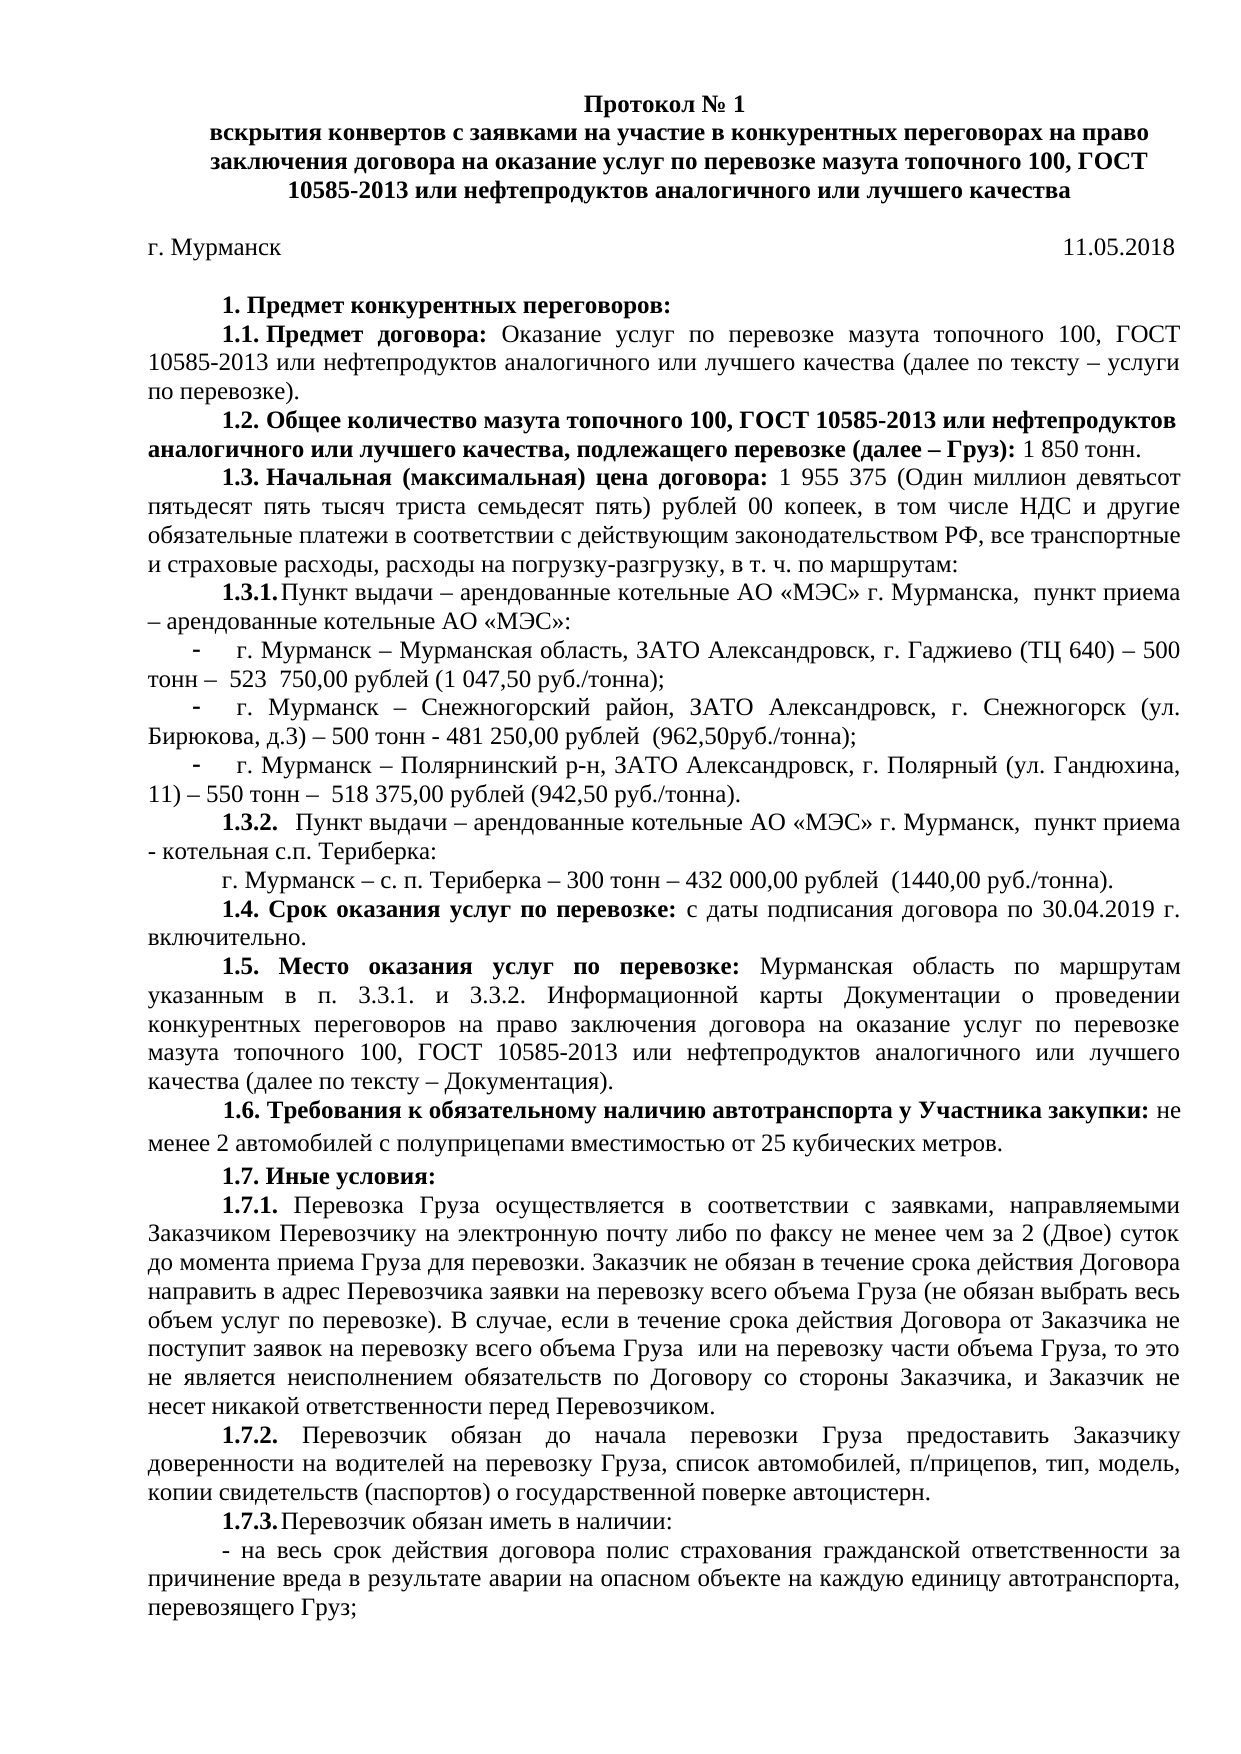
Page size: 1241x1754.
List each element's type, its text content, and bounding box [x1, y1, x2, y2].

subtitle 1. Предмет конкурентных переговоров: [148, 290, 1181, 319]
list Общее количество мазута топочного 100, ГОСТ 10585-2013 или нефтепродуктов аналогичного или лучшего качества, подлежащего перевозке (далее – Груз): 1 850 тонн. [148, 405, 1181, 462]
list Перевозчик обязан иметь в наличии: [148, 1506, 1181, 1535]
list Пункт выдачи – арендованные котельные АО «МЭС» г. Мурманск, пункт приема - котельная с.п. Териберка: [148, 807, 1181, 865]
text 1.5. Место оказания услуг по перевозке: Мурманская область по маршрутам указанным в п. 3.3.1. и 3.3.2. Информационной карты Документации о проведении конкурентных переговоров на право заключения договора на оказание услуг по перевозке мазута топочного 100, ГОСТ 10585-2013 или нефтепродуктов аналогичного или лучшего качества (далее по тексту – Документация). [148, 951, 1181, 1095]
text 1.7.1. Перевозка Груза осуществляется в соответствии с заявками, направляемыми Заказчиком Перевозчику на электронную почту либо по факсу не менее чем за 2 (Двое) суток до момента приема Груза для перевозки. Заказчик не обязан в течение срока действия Договора направить в адрес Перевозчика заявки на перевозку всего объема Груза (не обязан выбрать весь объем услуг по перевозке). В случае, если в течение срока действия Договора от Заказчика не поступит заявок на перевозку всего объема Груза или на перевозку части объема Груза, то это не является неисполнением обязательств по Договору со стороны Заказчика, и Заказчик не несет никакой ответственности перед Перевозчиком. [148, 1190, 1181, 1420]
list Начальная (максимальная) цена договора: 1 955 375 (Один миллион девятьсот пятьдесят пять тысяч триста семьдесят пять) рублей 00 копеек, в том числе НДС и другие обязательные платежи в соответствии с действующим законодательством РФ, все транспортные и страховые расходы, расходы на погрузку-разгрузку, в т. ч. по маршрутам: [148, 462, 1181, 577]
list г. Мурманск – Мурманская область, ЗАТО Александровск, г. Гаджиево (ТЦ 640) – 500 тонн – 523 750,00 рублей (1 047,50 руб./тонна); [148, 635, 1181, 692]
list г. Мурманск – Снежногорский район, ЗАТО Александровск, г. Снежногорск (ул. Бирюкова, д.3) – 500 тонн - 481 250,00 рублей (962,50руб./тонна); [148, 692, 1181, 750]
text г. Мурманск – с. п. Териберка – 300 тонн – 432 000,00 рублей (1440,00 руб./тонна). [148, 865, 1181, 894]
text г. Мурманск 11.05.2018 [148, 232, 1181, 261]
text - на весь срок действия договора полис страхования гражданской ответственности за причинение вреда в результате аварии на опасном объекте на каждую единицу автотранспорта, перевозящего Груз; [148, 1535, 1181, 1621]
list 1.6. Требования к обязательному наличию автотранспорта у Участника закупки: не менее 2 автомобилей с полуприцепами вместимостью от 25 кубических метров. [148, 1095, 1181, 1157]
text 1.7. Иные условия: [148, 1161, 1181, 1190]
list Предмет договора: Оказание услуг по перевозке мазута топочного 100, ГОСТ 10585-2013 или нефтепродуктов аналогичного или лучшего качества (далее по тексту – услуги по перевозке). [148, 319, 1181, 405]
text 1.7.2. Перевозчик обязан до начала перевозки Груза предоставить Заказчику доверенности на водителей на перевозку Груза, список автомобилей, п/прицепов, тип, модель, копии свидетельств (паспортов) о государственной поверке автоцистерн. [148, 1420, 1181, 1506]
list г. Мурманск – Полярнинский р-н, ЗАТО Александровск, г. Полярный (ул. Гандюхина, 11) – 550 тонн – 518 375,00 рублей (942,50 руб./тонна). [148, 750, 1181, 807]
text 1.4. Срок оказания услуг по перевозке: с даты подписания договора по 30.04.2019 г. включительно. [148, 894, 1181, 951]
text Протокол № 1 [148, 89, 1181, 117]
list Пункт выдачи – арендованные котельные АО «МЭС» г. Мурманска, пункт приема – арендованные котельные АО «МЭС»: [148, 577, 1181, 635]
text вскрытия конвертов с заявками на участие в конкурентных переговорах на право заключения договора на оказание услуг по перевозке мазута топочного 100, ГОСТ 10585-2013 или нефтепродуктов аналогичного или лучшего качества [177, 117, 1181, 204]
